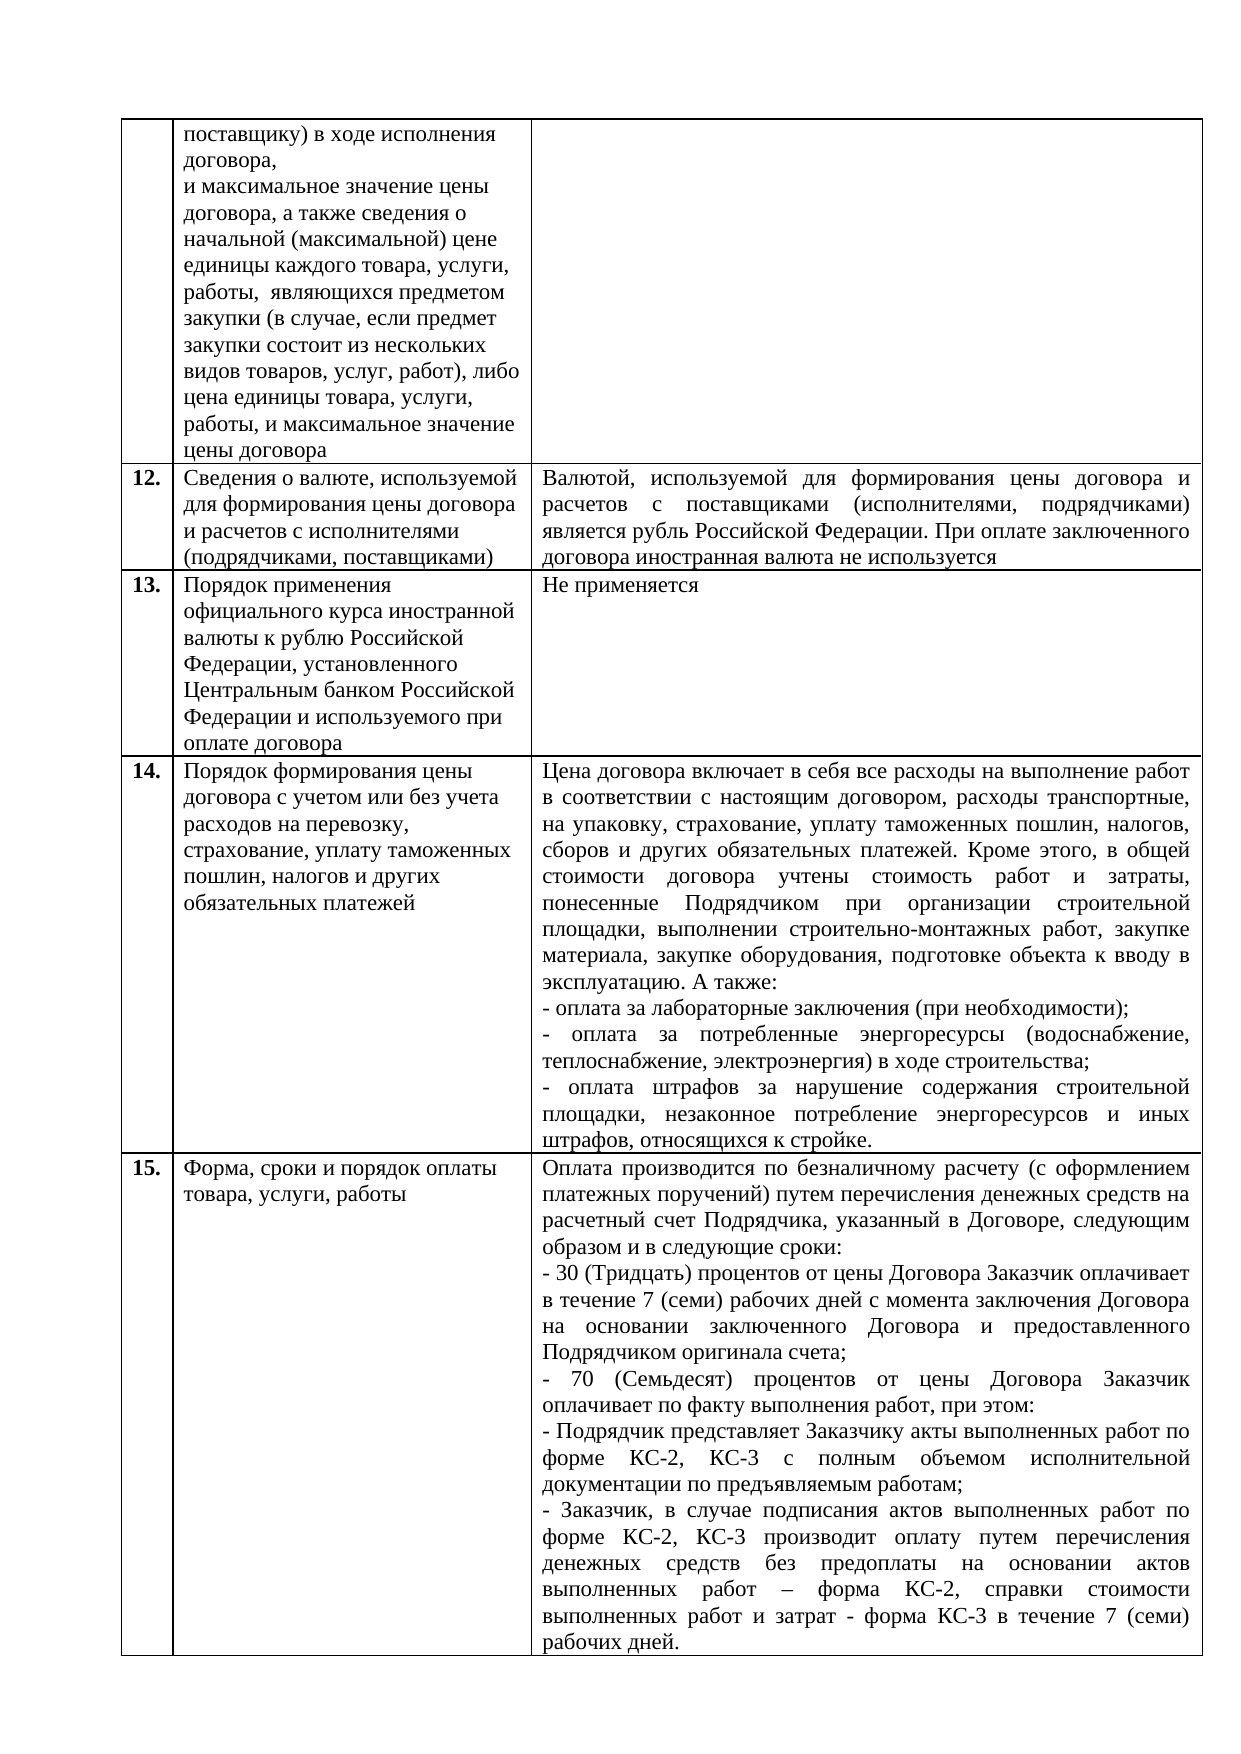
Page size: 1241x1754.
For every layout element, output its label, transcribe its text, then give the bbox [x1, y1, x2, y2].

table_cell [122, 120, 172, 462]
table_cell Порядок применения официального курса иностранной валюты к рублю Российской Федерации, установленного Центральным банком Российской Федерации и используемого при оплате договора [174, 571, 531, 755]
table_cell [122, 464, 172, 569]
table_cell Не применяется [532, 569, 1202, 755]
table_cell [174, 120, 531, 462]
table_cell Порядок формирования цены договора с учетом или без учета расходов на перевозку, страхование, уплату таможенных пошлин, налогов и других обязательных платежей [174, 757, 531, 1152]
table_cell Сведения о валюте, используемой для формирования цены договора и расчетов с исполнителями (подрядчиками, поставщиками) [174, 464, 531, 569]
table_cell Цена договора включает в себя все расходы на выполнение работ в соответствии с настоящим договором, расходы транспортные, на упаковку, страхование, уплату таможенных пошлин, налогов, сборов и других обязательных платежей. Кроме этого, в общей стоимости договора учтены стоимость работ и затраты, понесенные Подрядчиком при организации строительной площадки, выполнении строительно-монтажных работ, закупке материала, закупке оборудования, подготовке объекта к вводу в эксплуатацию. А также: - оплата за лабораторные заключения (при необходимости); - оплата за потребленные энергоресурсы (водоснабжение, теплоснабжение, электроэнергия) в ходе строительства; - оплата штрафов за нарушение содержания строительной площадки, незаконное потребление энергоресурсов и иных штрафов, относящихся к стройке. [532, 755, 1202, 1152]
table_cell [122, 1154, 172, 1654]
table_cell Оплата производится по безналичному расчету (с оформлением платежных поручений) путем перечисления денежных средств на расчетный счет Подрядчика, указанный в Договоре, следующим образом и в следующие сроки: - 30 (Тридцать) процентов от цены Договора Заказчик оплачивает в течение 7 (семи) рабочих дней с момента заключения Договора на основании заключенного Договора и предоставленного Подрядчиком оригинала счета; - 70 (Семьдесят) процентов от цены Договора Заказчик оплачивает по факту выполнения работ, при этом: - Подрядчик представляет Заказчику акты выполненных работ по форме КС-2, КС-3 с полным объемом исполнительной документации по предъявляемым работам; - Заказчик, в случае подписания актов выполненных работ по форме КС-2, КС-3 производит оплату путем перечисления денежных средств без предоплаты на основании актов выполненных работ – форма КС-2, справки стоимости выполненных работ и затрат - форма КС-3 в течение 7 (семи) рабочих дней. [532, 1152, 1202, 1654]
table_cell Форма, сроки и порядок оплаты товара, услуги, работы [174, 1154, 531, 1654]
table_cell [532, 120, 1202, 462]
table_cell [122, 571, 172, 755]
table_cell Валютой, используемой для формирования цены договора и расчетов с поставщиками (исполнителями, подрядчиками) является рубль Российской Федерации. При оплате заключенного договора иностранная валюта не используется [532, 463, 1202, 569]
table_cell [122, 757, 172, 1152]
